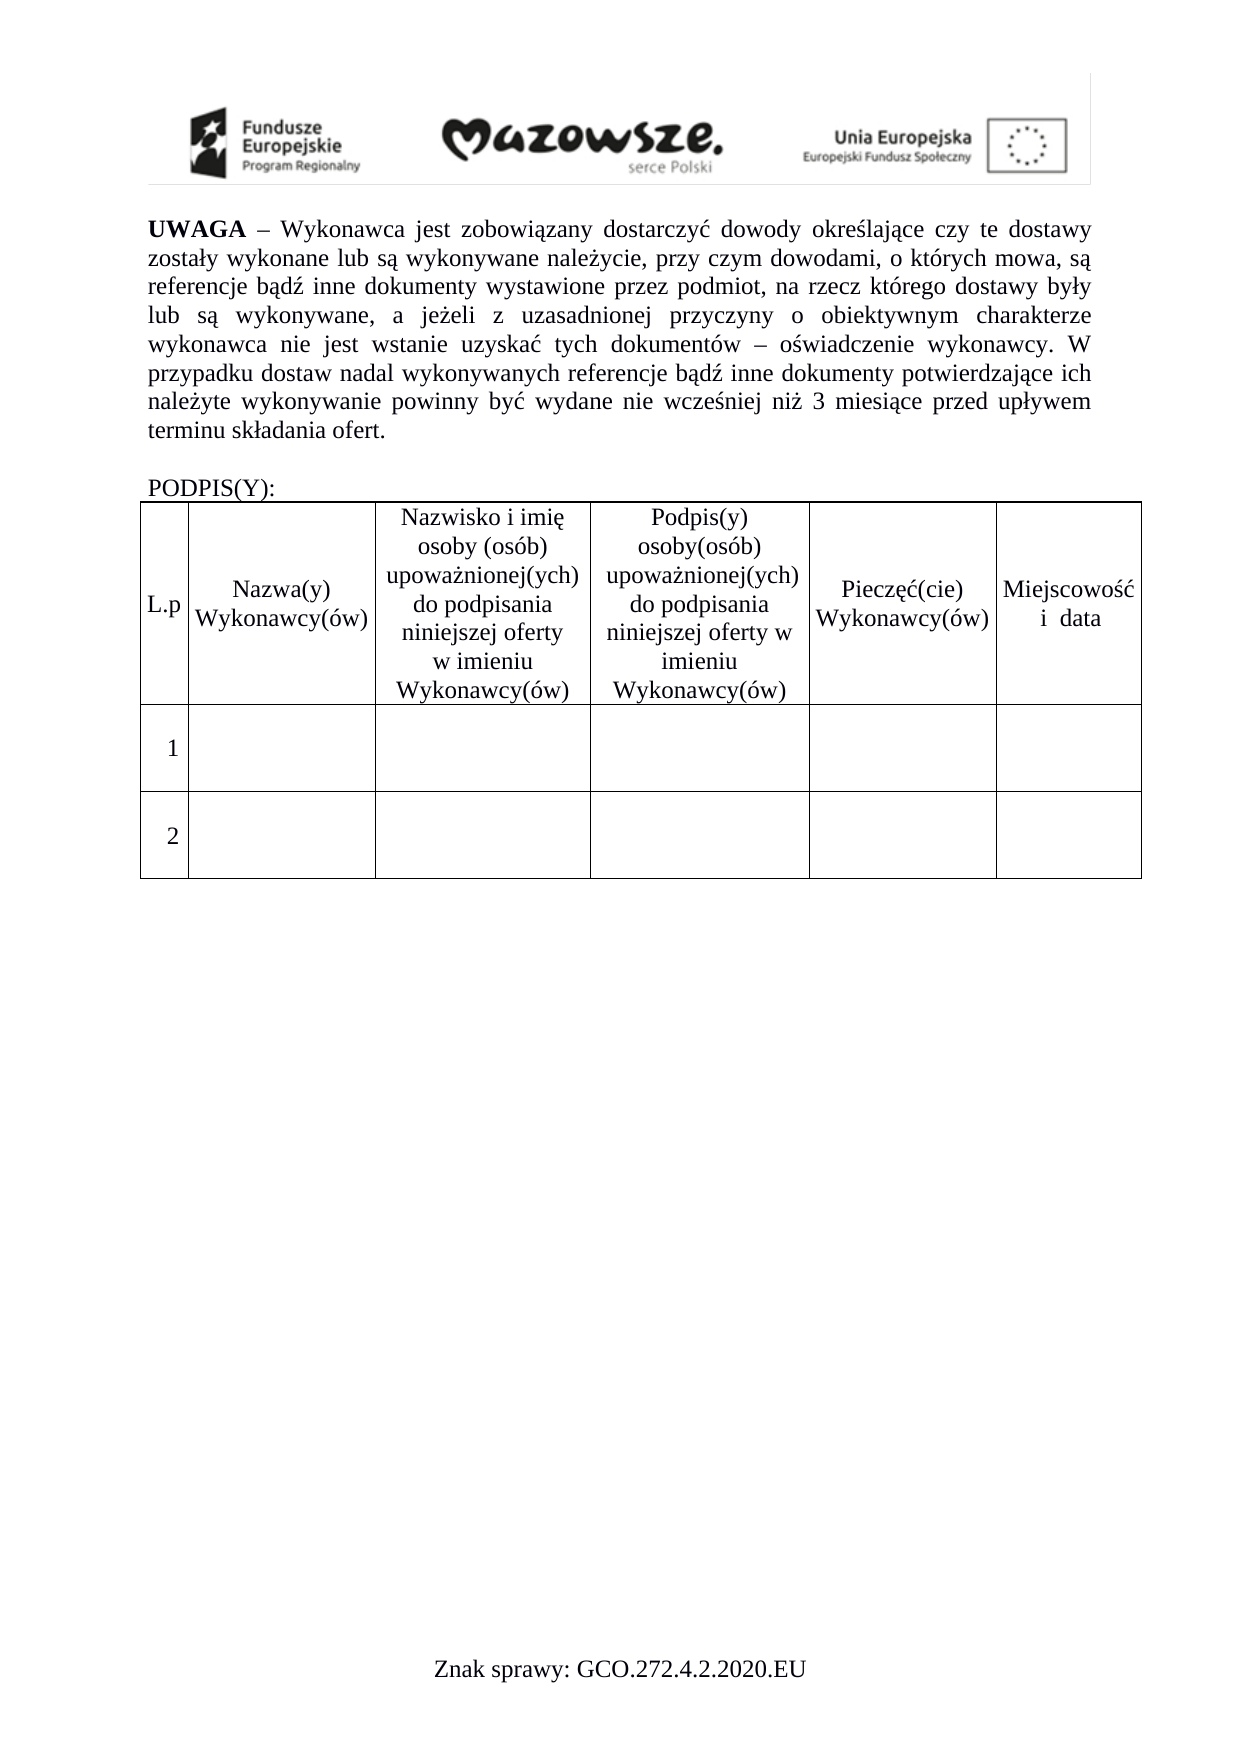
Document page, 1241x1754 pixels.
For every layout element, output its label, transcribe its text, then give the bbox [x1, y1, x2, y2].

table_cell [189, 705, 375, 791]
text PODPIS(Y): [148, 473, 1092, 501]
table_cell [189, 792, 375, 878]
table_cell 1 [141, 705, 188, 791]
table_header Podpis(y) osoby(osób) upoważnionej(ych) do podpisania niniejszej oferty w imieniu Wykonawcy(ów) [591, 503, 809, 704]
table_header Pieczęć(cie) Wykonawcy(ów) [810, 503, 996, 704]
table_header L.p [141, 503, 188, 704]
table_cell [591, 792, 809, 878]
table_cell 2 [141, 792, 188, 878]
table_cell [997, 705, 1141, 791]
table_cell [810, 705, 996, 791]
table_header Nazwa(y) Wykonawcy(ów) [189, 503, 375, 704]
text UWAGA – Wykonawca jest zobowiązany dostarczyć dowody określające czy te dostawy zostały wykonane lub są wykonywane należycie, przy czym dowodami, o których mowa, są referencje bądź inne dokumenty wystawione przez podmiot, na rzecz którego dostawy były lub są wykonywane, a jeżeli z uzasadnionej przyczyny o obiektywnym charakterze wykonawca nie jest wstanie uzyskać tych dokumentów – oświadczenie wykonawcy. W przypadku dostaw nadal wykonywanych referencje bądź inne dokumenty potwierdzające ich należyte wykonywanie powinny być wydane nie wcześniej niż 3 miesiące przed upływem terminu składania ofert. [148, 214, 1092, 444]
table_cell [997, 792, 1141, 878]
table_cell [376, 792, 590, 878]
table_cell [810, 792, 996, 878]
table_cell [591, 705, 809, 791]
table_header Miejscowość i data [997, 503, 1141, 704]
table_header Nazwisko i imię osoby (osób) upoważnionej(ych) do podpisania niniejszej oferty w imieniu Wykonawcy(ów) [376, 503, 590, 704]
table_cell [376, 705, 590, 791]
picture [148, 73, 1092, 186]
